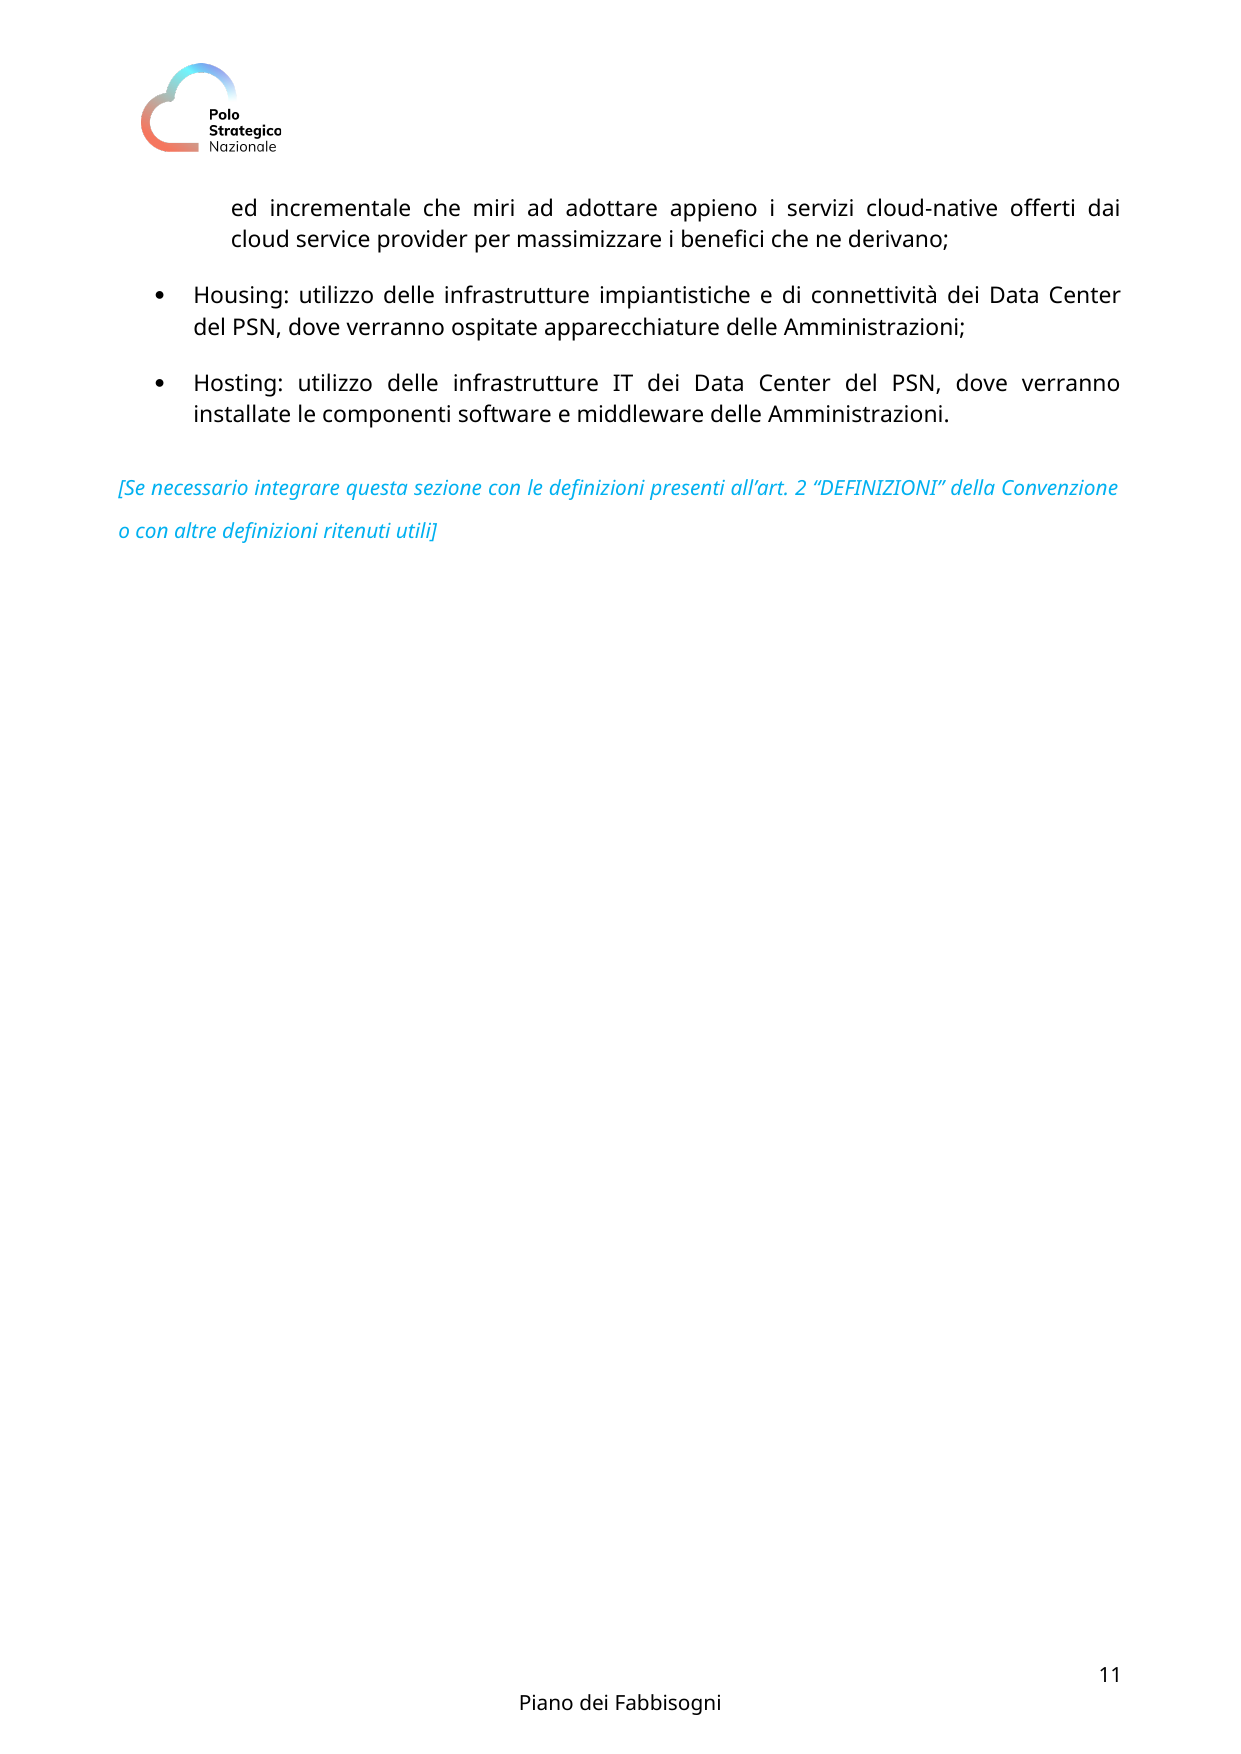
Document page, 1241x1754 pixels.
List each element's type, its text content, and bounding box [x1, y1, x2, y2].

picture [141, 63, 282, 152]
list Hosting: utilizzo delle infrastrutture IT dei Data Center del PSN, dove verranno installate le componenti software e middleware delle Amministrazioni. [156, 367, 1122, 429]
text [Se necessario integrare questa sezione con le definizioni presenti all’art. 2 “DEFINIZIONI” della Convenzione o con altre definizioni ritenuti utili] [118, 473, 1122, 544]
list Housing: utilizzo delle infrastrutture impiantistiche e di connettività dei Data Center del PSN, dove verranno ospitate apparecchiature delle Amministrazioni; [156, 279, 1122, 342]
